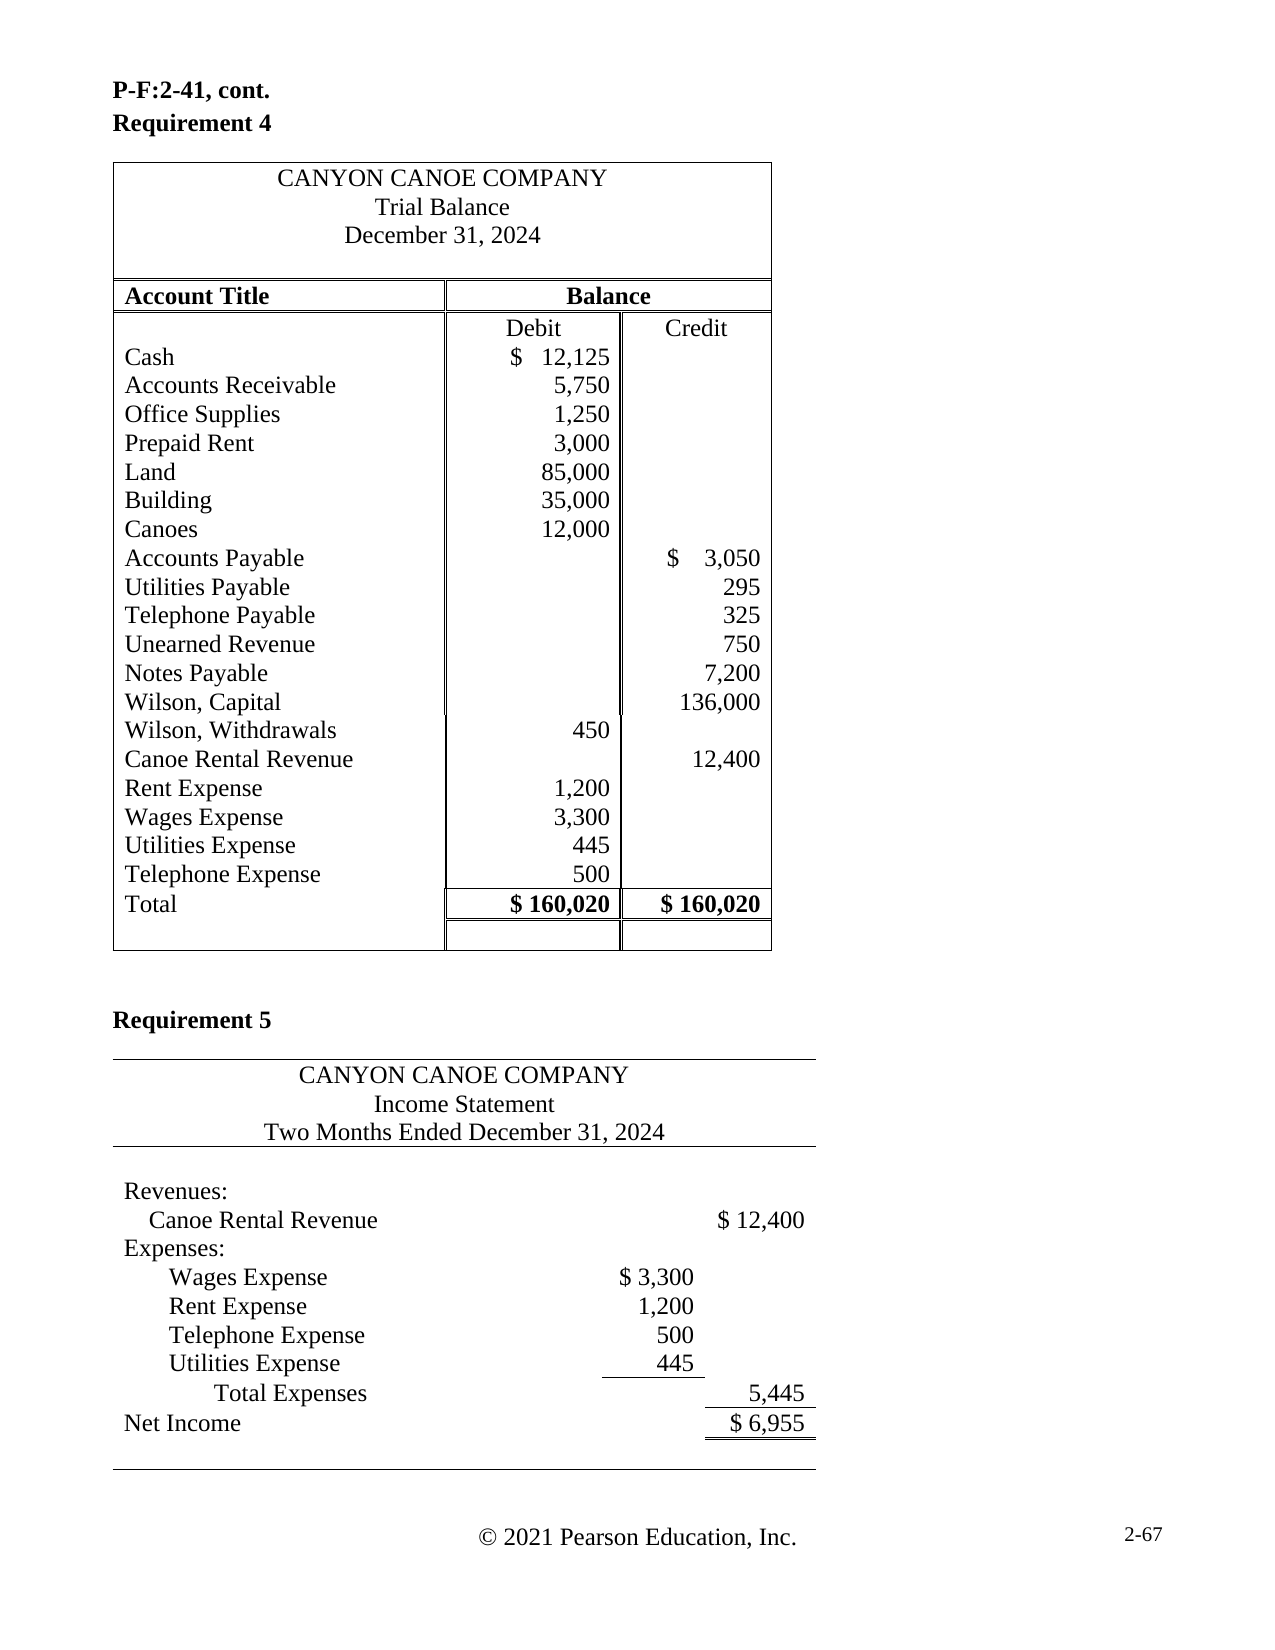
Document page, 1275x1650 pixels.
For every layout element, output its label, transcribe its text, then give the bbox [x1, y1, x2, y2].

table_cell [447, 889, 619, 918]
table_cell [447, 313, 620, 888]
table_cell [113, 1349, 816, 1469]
text P-F:2-41, cont. Requirement 4 [112, 75, 1162, 137]
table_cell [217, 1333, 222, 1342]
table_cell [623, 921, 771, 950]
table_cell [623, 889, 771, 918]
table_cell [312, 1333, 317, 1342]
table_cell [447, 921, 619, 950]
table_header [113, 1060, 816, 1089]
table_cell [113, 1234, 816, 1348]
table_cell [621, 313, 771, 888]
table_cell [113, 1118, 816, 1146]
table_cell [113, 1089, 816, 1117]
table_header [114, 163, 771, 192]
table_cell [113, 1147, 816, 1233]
text Requirement 5 [112, 1005, 1162, 1034]
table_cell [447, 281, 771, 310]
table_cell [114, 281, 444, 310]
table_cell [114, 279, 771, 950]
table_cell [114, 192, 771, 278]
